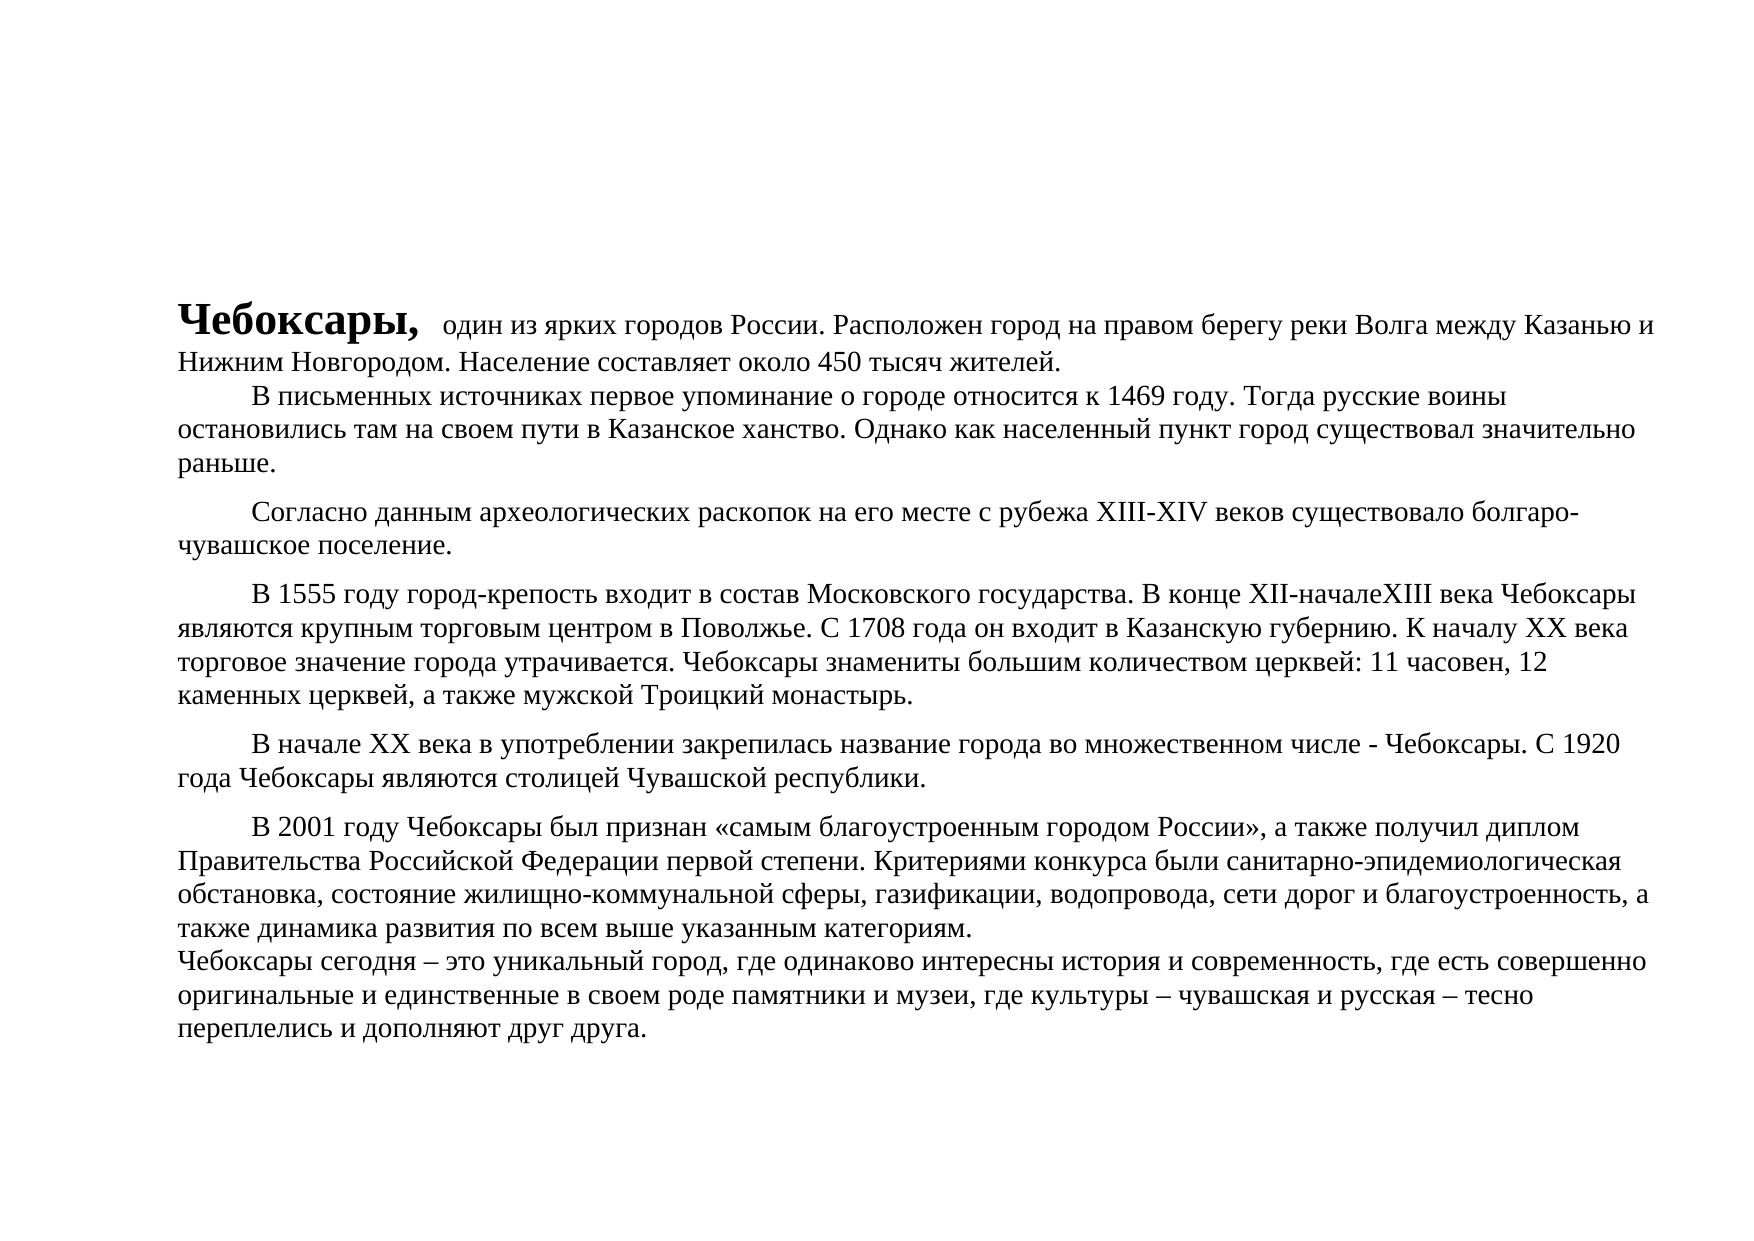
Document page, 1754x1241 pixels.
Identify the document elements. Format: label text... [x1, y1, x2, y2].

text В 1555 году город-крепость входит в состав Московского государства. В конце XII-началеXIII века Чебоксары являются крупным торговым центром в Поволжье. С 1708 года он входит в Казанскую губернию. К началу XX века торговое значение города утрачивается. Чебоксары знамениты большим количеством церквей: 11 часовен, 12 каменных церквей, а также мужской Троицкий монастырь. [177, 577, 1665, 711]
text В начале XX века в употреблении закрепилась название города во множественном числе - Чебоксары. С 1920 года Чебоксары являются столицей Чувашской республики. [177, 726, 1665, 793]
text Чебоксары, один из ярких городов России. Расположен город на правом берегу реки Волга между Казанью и Нижним Новгородом. Население составляет около 450 тысяч жителей. [177, 291, 1665, 378]
text Согласно данным археологических раскопок на его месте с рубежа XIII-XIV веков существовало болгаро-чувашское поселение. [177, 494, 1665, 561]
text В 2001 году Чебоксары был признан «самым благоустроенным городом России», а также получил диплом Правительства Российской Федерации первой степени. Критериями конкурса были санитарно-эпидемиологическая обстановка, состояние жилищно-коммунальной сферы, газификации, водопровода, сети дорог и благоустроенность, а также динамика развития по всем выше указанным категориям. Чебоксары сегодня – это уникальный город, где одинаково интересны история и современность, где есть совершенно оригинальные и единственные в своем роде памятники и музеи, где культуры – чувашская и русская – тесно переплелись и дополняют друг друга. [177, 809, 1665, 1044]
text В письменных источниках первое упоминание о городе относится к 1469 году. Тогда русские воины остановились там на своем пути в Казанское ханство. Однако как населенный пункт город существовал значительно раньше. [177, 378, 1665, 478]
